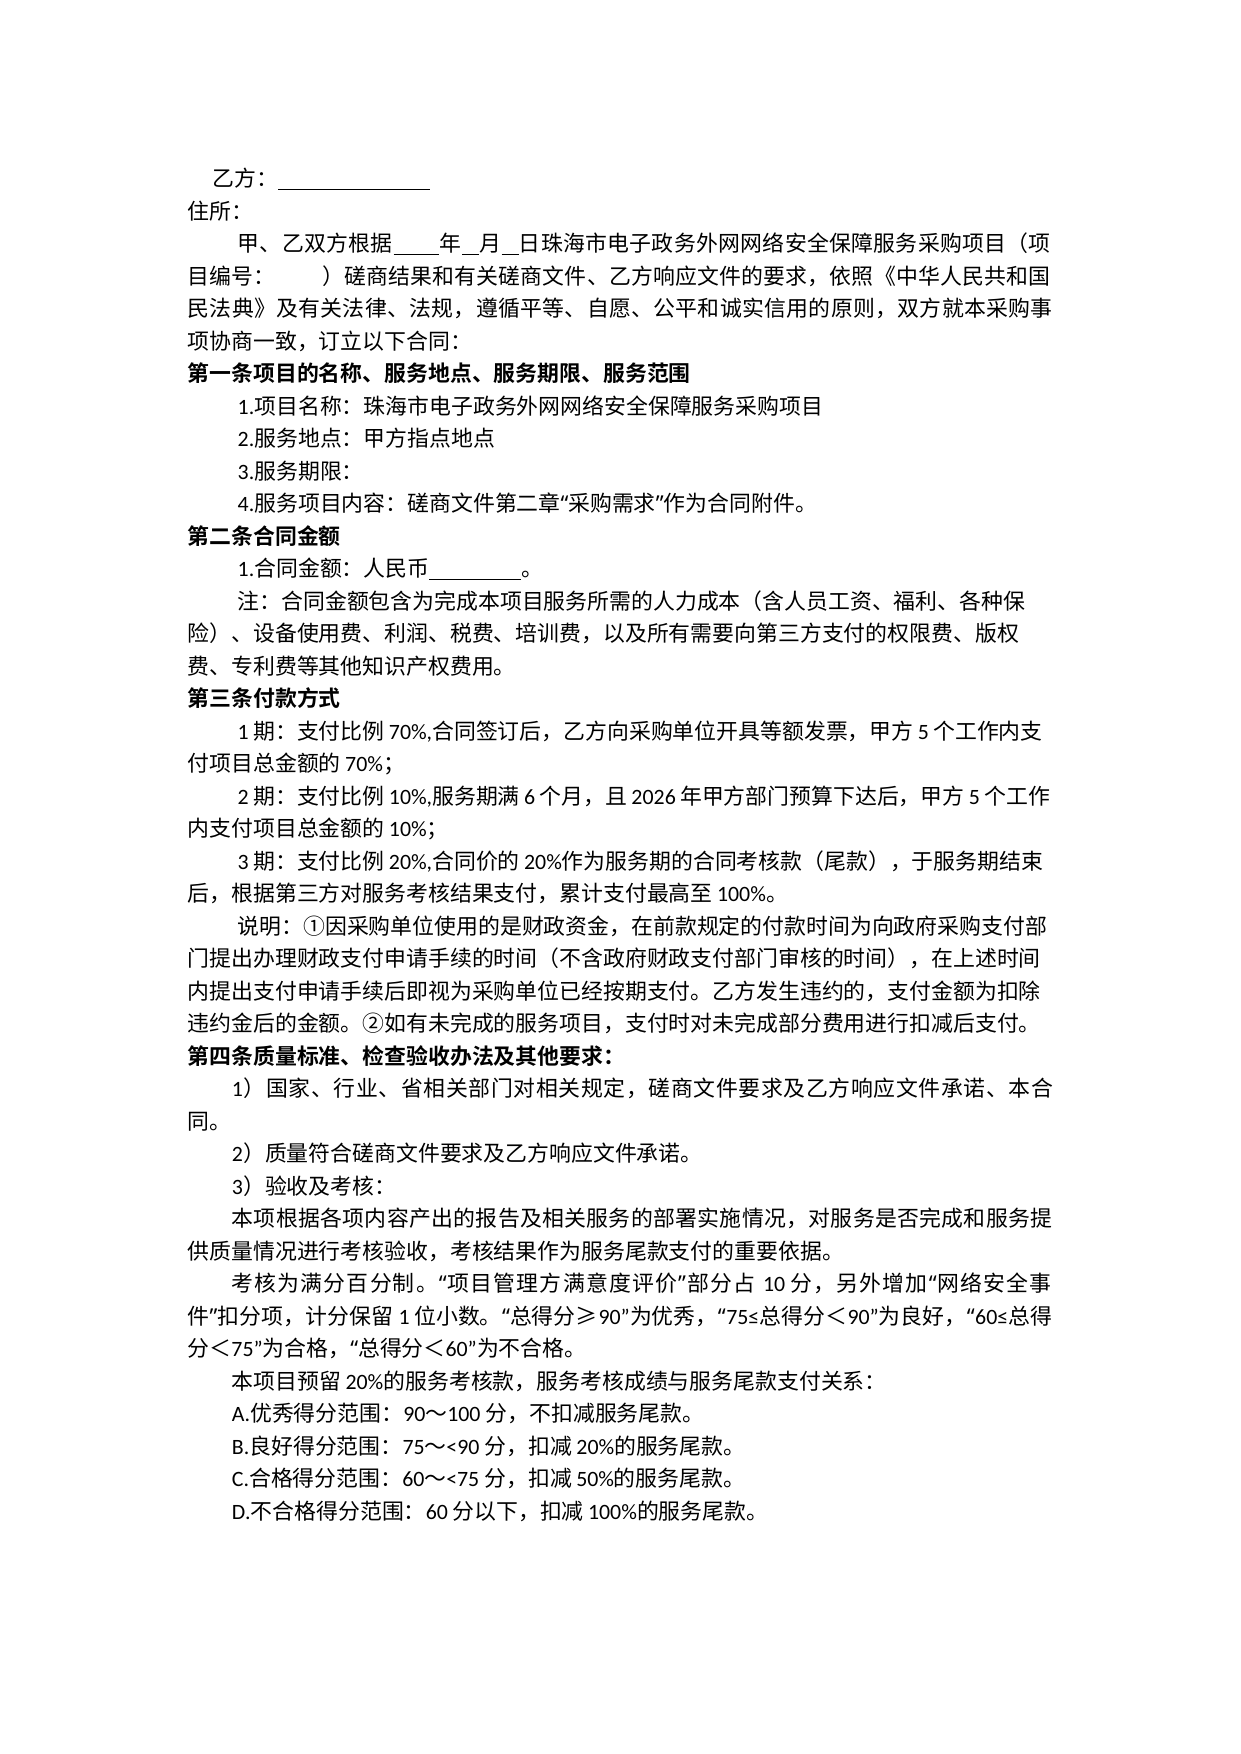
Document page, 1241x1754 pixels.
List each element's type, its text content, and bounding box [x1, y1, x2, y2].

text 1期：支付比例70%,合同签订后，乙方向采购单位开具等额发票，甲方5个工作内支付项目总金额的70%； [187, 714, 1053, 779]
text 注：合同金额包含为完成本项目服务所需的人力成本（含人员工资、福利、各种保险）、设备使用费、利润、税费、培训费，以及所有需要向第三方支付的权限费、版权费、专利费等其他知识产权费用。 [187, 584, 1053, 682]
text 第三条付款方式 [187, 682, 1053, 714]
text A.优秀得分范围：90～100 分，不扣减服务尾款。 [187, 1397, 1053, 1429]
text 本项根据各项内容产出的报告及相关服务的部署实施情况，对服务是否完成和服务提供质量情况进行考核验收，考核结果作为服务尾款支付的重要依据。 [187, 1202, 1053, 1267]
text 3）验收及考核： [187, 1169, 1053, 1202]
text C.合格得分范围：60～<75 分，扣减50%的服务尾款。 [187, 1462, 1053, 1494]
text 1.合同金额：人民币 。 [187, 552, 1053, 584]
text 乙方： [187, 162, 1053, 194]
text 3期：支付比例20%,合同价的20%作为服务期的合同考核款（尾款），于服务期结束后，根据第三方对服务考核结果支付，累计支付最高至100%。 [187, 844, 1053, 909]
text 2.服务地点：甲方指点地点 [187, 422, 1053, 454]
text 1）国家、行业、省相关部门对相关规定，磋商文件要求及乙方响应文件承诺、本合同。 [187, 1072, 1053, 1137]
text 4.服务项目内容：磋商文件第二章“采购需求”作为合同附件。 [187, 487, 1053, 519]
text D.不合格得分范围：60分以下，扣减100%的服务尾款。 [187, 1494, 1053, 1527]
text 住所： [187, 194, 1053, 227]
text 说明：①因采购单位使用的是财政资金，在前款规定的付款时间为向政府采购支付部门提出办理财政支付申请手续的时间（不含政府财政支付部门审核的时间），在上述时间内提出支付申请手续后即视为采购单位已经按期支付。乙方发生违约的，支付金额为扣除违约金后的金额。②如有未完成的服务项目，支付时对未完成部分费用进行扣减后支付。 [187, 909, 1053, 1039]
text 3.服务期限： [187, 454, 1053, 487]
text 第二条合同金额 [187, 519, 1053, 552]
text B.良好得分范围：75～<90 分，扣减20%的服务尾款。 [187, 1429, 1053, 1462]
text 第一条项目的名称、服务地点、服务期限、服务范围 [187, 357, 1053, 389]
text 考核为满分百分制。“项目管理方满意度评价”部分占10分，另外增加“网络安全事件”扣分项，计分保留1位小数。“总得分≥90”为优秀，“75≤总得分＜90”为良好，“60≤总得分＜75”为合格，“总得分＜60”为不合格。 [187, 1267, 1053, 1364]
text 甲、乙双方根据 年 月 日珠海市电子政务外网网络安全保障服务采购项目（项目编号： ）磋商结果和有关磋商文件、乙方响应文件的要求，依照《中华人民共和国民法典》及有关法律、法规，遵循平等、自愿、公平和诚实信用的原则，双方就本采购事项协商一致，订立以下合同： [187, 227, 1053, 357]
text 本项目预留20%的服务考核款，服务考核成绩与服务尾款支付关系： [187, 1364, 1053, 1397]
text 1.项目名称：珠海市电子政务外网网络安全保障服务采购项目 [187, 389, 1053, 422]
text 2期：支付比例10%,服务期满6个月，且2026年甲方部门预算下达后，甲方5个工作内支付项目总金额的10%； [187, 779, 1053, 844]
text 第四条质量标准、检查验收办法及其他要求： [187, 1039, 1053, 1072]
text 2）质量符合磋商文件要求及乙方响应文件承诺。 [187, 1137, 1053, 1169]
